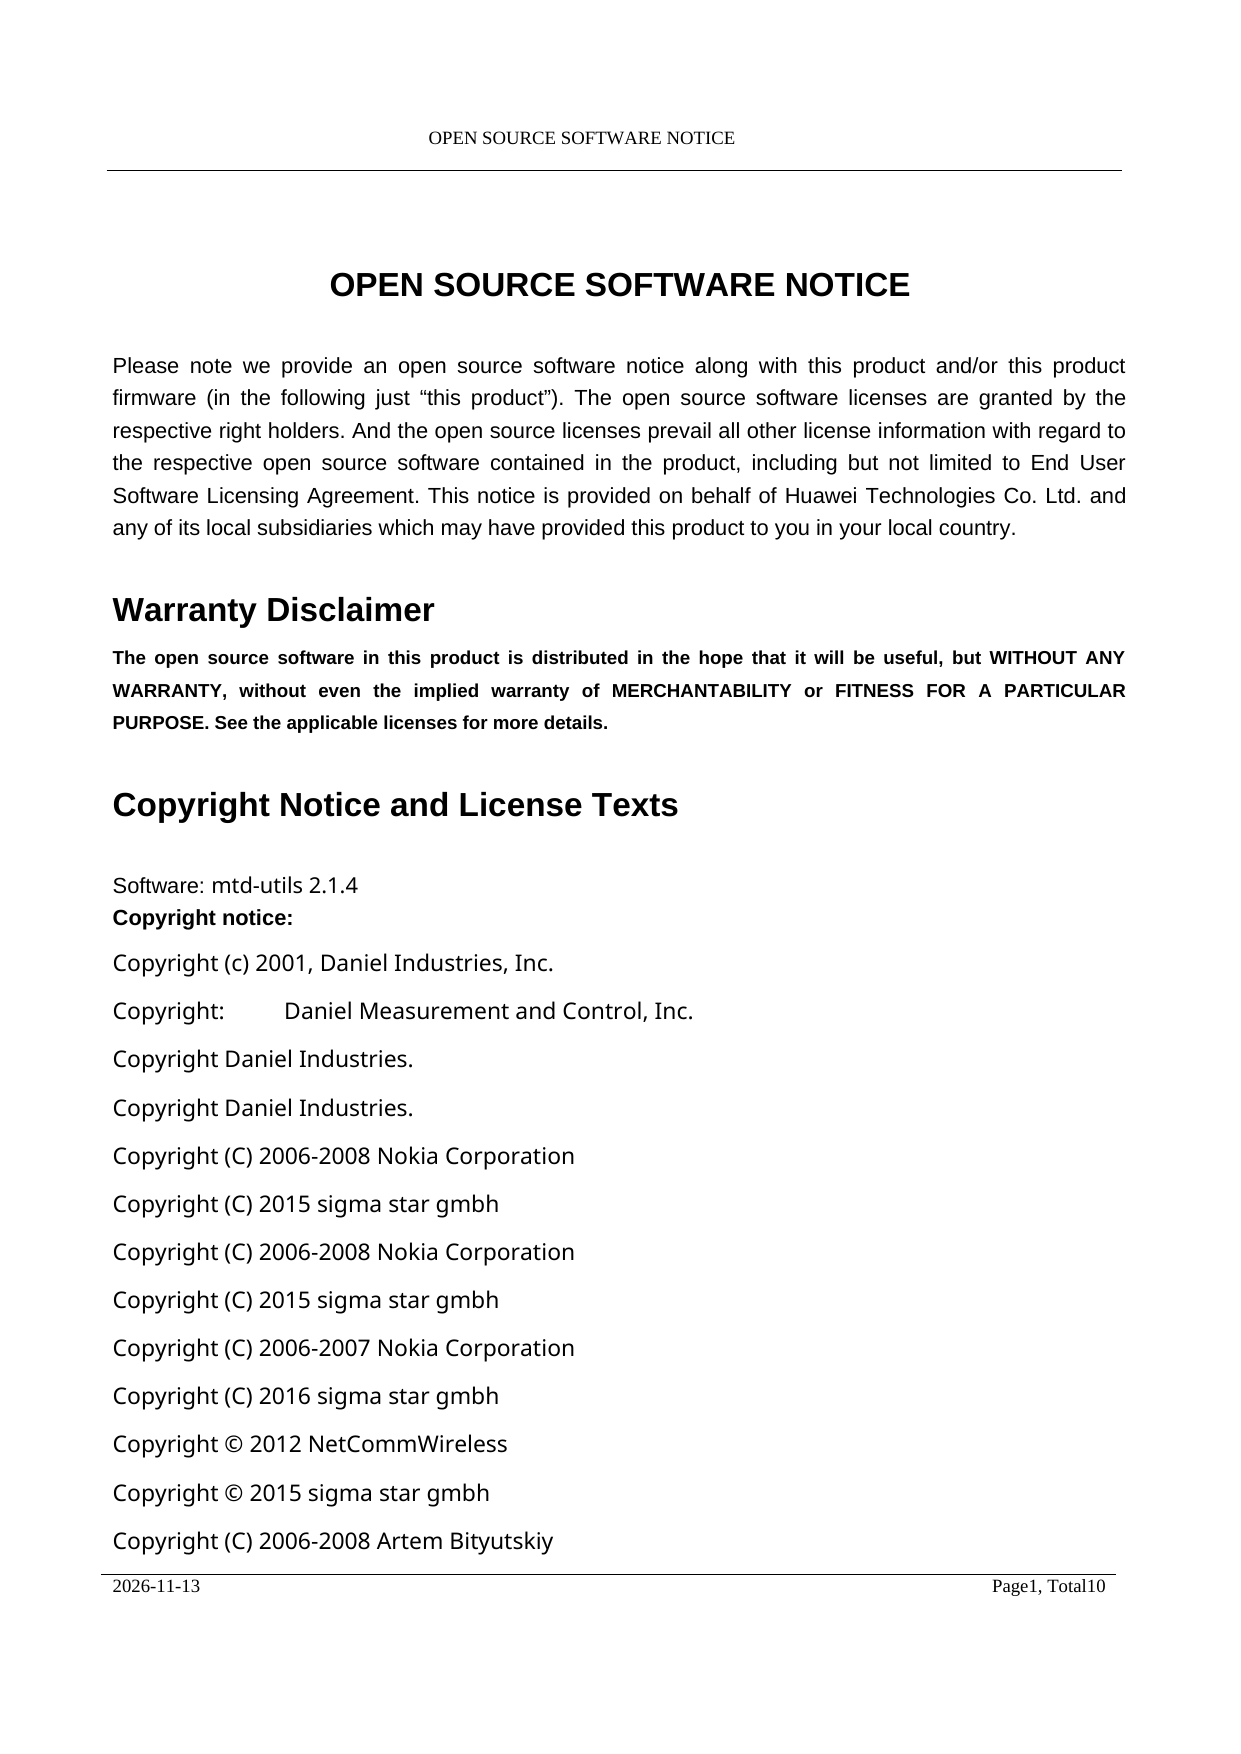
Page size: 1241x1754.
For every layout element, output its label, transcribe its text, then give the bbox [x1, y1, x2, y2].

text Copyright © 2012 NetCommWireless [112, 1428, 1128, 1460]
text Copyright (C) 2006-2007 Nokia Corporation [112, 1332, 1128, 1364]
text Copyright Daniel Industries. [112, 1091, 1128, 1123]
text Copyright Daniel Industries. [112, 1043, 1128, 1075]
text Warranty Disclaimer [112, 576, 1128, 641]
text Copyright (C) 2015 sigma star gmbh [112, 1187, 1128, 1220]
text OPEN SOURCE SOFTWARE NOTICE [112, 251, 1128, 316]
text Copyright notice: [112, 901, 1128, 934]
text Copyright (C) 2006-2008 Artem Bityutskiy [112, 1524, 1128, 1557]
text Copyright Notice and License Texts [112, 771, 1128, 836]
text Please note we provide an open source software notice along with this product and/or this product firmware (in the following just “this product”). The open source software licenses are granted by the respective right holders. And the open source licenses prevail all other license information with regard to the respective open source software contained in the product, including but not limited to End User Software Licensing Agreement. This notice is provided on behalf of Huawei Technologies Co. Ltd. and any of its local subsidiaries which may have provided this product to you in your local country. [112, 349, 1128, 544]
text Copyright: Daniel Measurement and Control, Inc. [112, 995, 1128, 1027]
text Copyright © 2015 sigma star gmbh [112, 1476, 1128, 1508]
text Copyright (c) 2001, Daniel Industries, Inc. [112, 947, 1128, 979]
text Copyright (C) 2006-2008 Nokia Corporation [112, 1139, 1128, 1172]
text Copyright (C) 2006-2008 Nokia Corporation [112, 1235, 1128, 1268]
text Copyright (C) 2015 sigma star gmbh [112, 1283, 1128, 1316]
text The open source software in this product is distributed in the hope that it will be useful, but WITHOUT ANY WARRANTY, without even the implied warranty of MERCHANTABILITY or FITNESS FOR A PARTICULAR PURPOSE. See the applicable licenses for more details. [112, 641, 1128, 739]
text Copyright (C) 2016 sigma star gmbh [112, 1380, 1128, 1412]
text Software: mtd-utils 2.1.4 [112, 869, 1128, 901]
